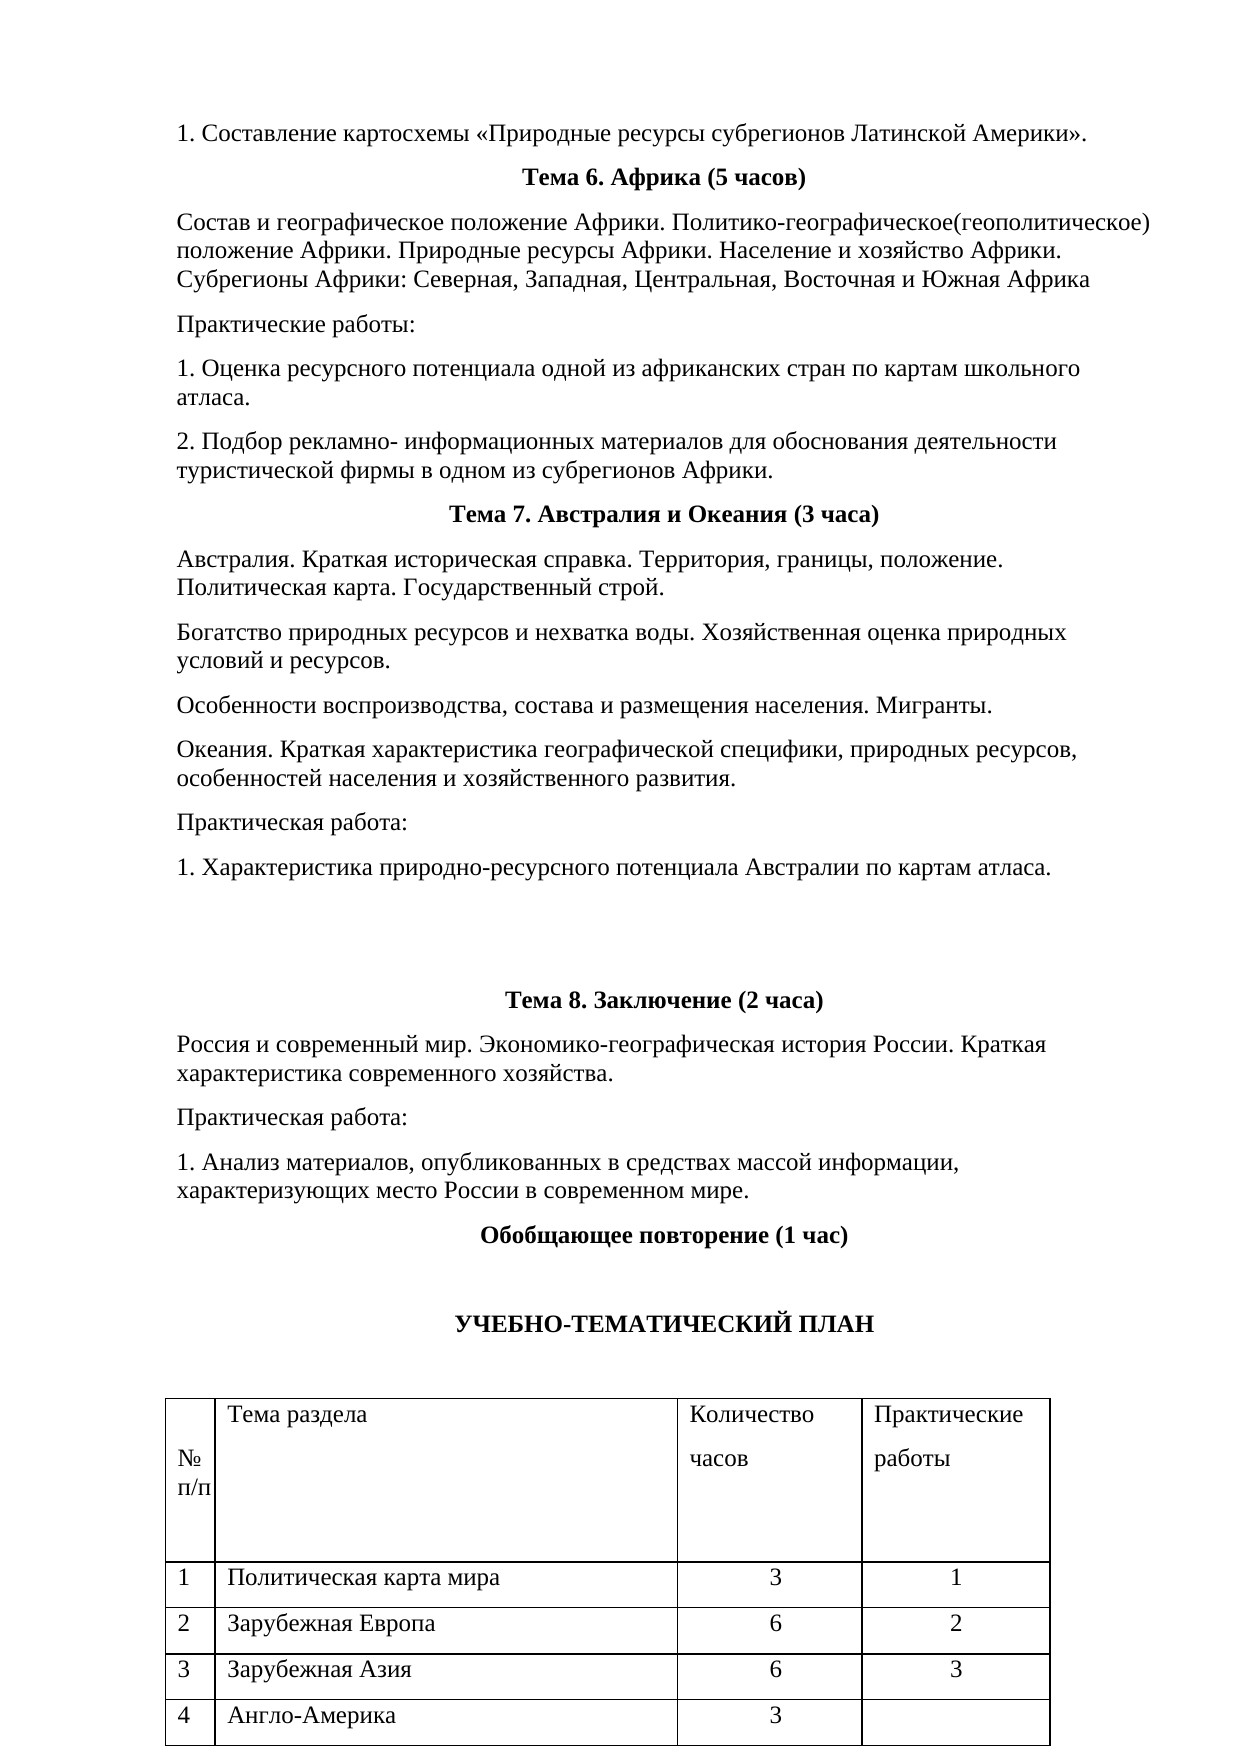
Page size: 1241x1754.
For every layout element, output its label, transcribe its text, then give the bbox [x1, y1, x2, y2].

text Особенности воспроизводства, состава и размещения населения. Мигранты. [176, 690, 1152, 719]
table_cell 1 [166, 1563, 214, 1607]
table_header № п/п [166, 1399, 214, 1561]
table_cell 6 [678, 1655, 861, 1699]
text Практические работы: [176, 309, 1152, 337]
text Практическая работа: [176, 1102, 1152, 1131]
text 1. Анализ материалов, опубликованных в средствах массой информации, характеризующих место России в современном мире. [176, 1147, 1152, 1204]
table_cell 4 [166, 1700, 214, 1745]
table_header Практические работы [863, 1399, 1049, 1561]
table_cell 3 [863, 1655, 1049, 1699]
text Богатство природных ресурсов и нехватка воды. Хозяйственная оценка природных условий и ресурсов. [176, 617, 1152, 674]
table_cell Политическая карта мира [216, 1563, 677, 1607]
text 2. Подбор рекламно- информационных материалов для обоснования деятельности туристической фирмы в одном из субрегионов Африки. [176, 426, 1152, 484]
table_cell 3 [166, 1655, 214, 1699]
table_header Тема раздела [216, 1399, 677, 1561]
text Тема 6. Африка (5 часов) [176, 162, 1152, 191]
table_cell 3 [678, 1563, 861, 1607]
text Обобщающее повторение (1 час) [176, 1220, 1152, 1249]
text 1. Характеристика природно-ресурсного потенциала Австралии по картам атласа. [176, 852, 1152, 881]
table_cell Англо-Америка [216, 1700, 677, 1745]
table_cell 6 [678, 1608, 861, 1653]
text Россия и современный мир. Экономико-географическая история России. Краткая характеристика современного хозяйства. [176, 1029, 1152, 1087]
text 1. Составление картосхемы «Природные ресурсы субрегионов Латинской Америки». [176, 118, 1152, 147]
table_cell 2 [863, 1608, 1049, 1653]
text Океания. Краткая характеристика географической специфики, природных ресурсов, особенностей населения и хозяйственного развития. [176, 734, 1152, 792]
table_cell Зарубежная Европа [216, 1608, 677, 1653]
table_cell 2 [166, 1608, 214, 1653]
table_cell [863, 1700, 1049, 1745]
text Австралия. Краткая историческая справка. Территория, границы, положение. Политическая карта. Государственный строй. [176, 544, 1152, 601]
text Практическая работа: [176, 807, 1152, 836]
table_cell Зарубежная Азия [216, 1655, 677, 1699]
table_cell 1 [863, 1563, 1049, 1607]
text Состав и географическое положение Африки. Политико-географическое(геополитическое) положение Африки. Природные ресурсы Африки. Население и хозяйство Африки. Субрегионы Африки: Северная, Западная, Центральная, Восточная и Южная Африка [176, 207, 1152, 293]
text УЧЕБНО-ТЕМАТИЧЕСКИЙ ПЛАН [176, 1309, 1152, 1337]
text Тема 8. Заключение (2 часа) [176, 985, 1152, 1014]
table_cell 3 [678, 1700, 861, 1745]
table_header Количество часов [678, 1399, 861, 1561]
text Тема 7. Австралия и Океания (3 часа) [176, 499, 1152, 528]
text 1. Оценка ресурсного потенциала одной из африканских стран по картам школьного атласа. [176, 353, 1152, 411]
